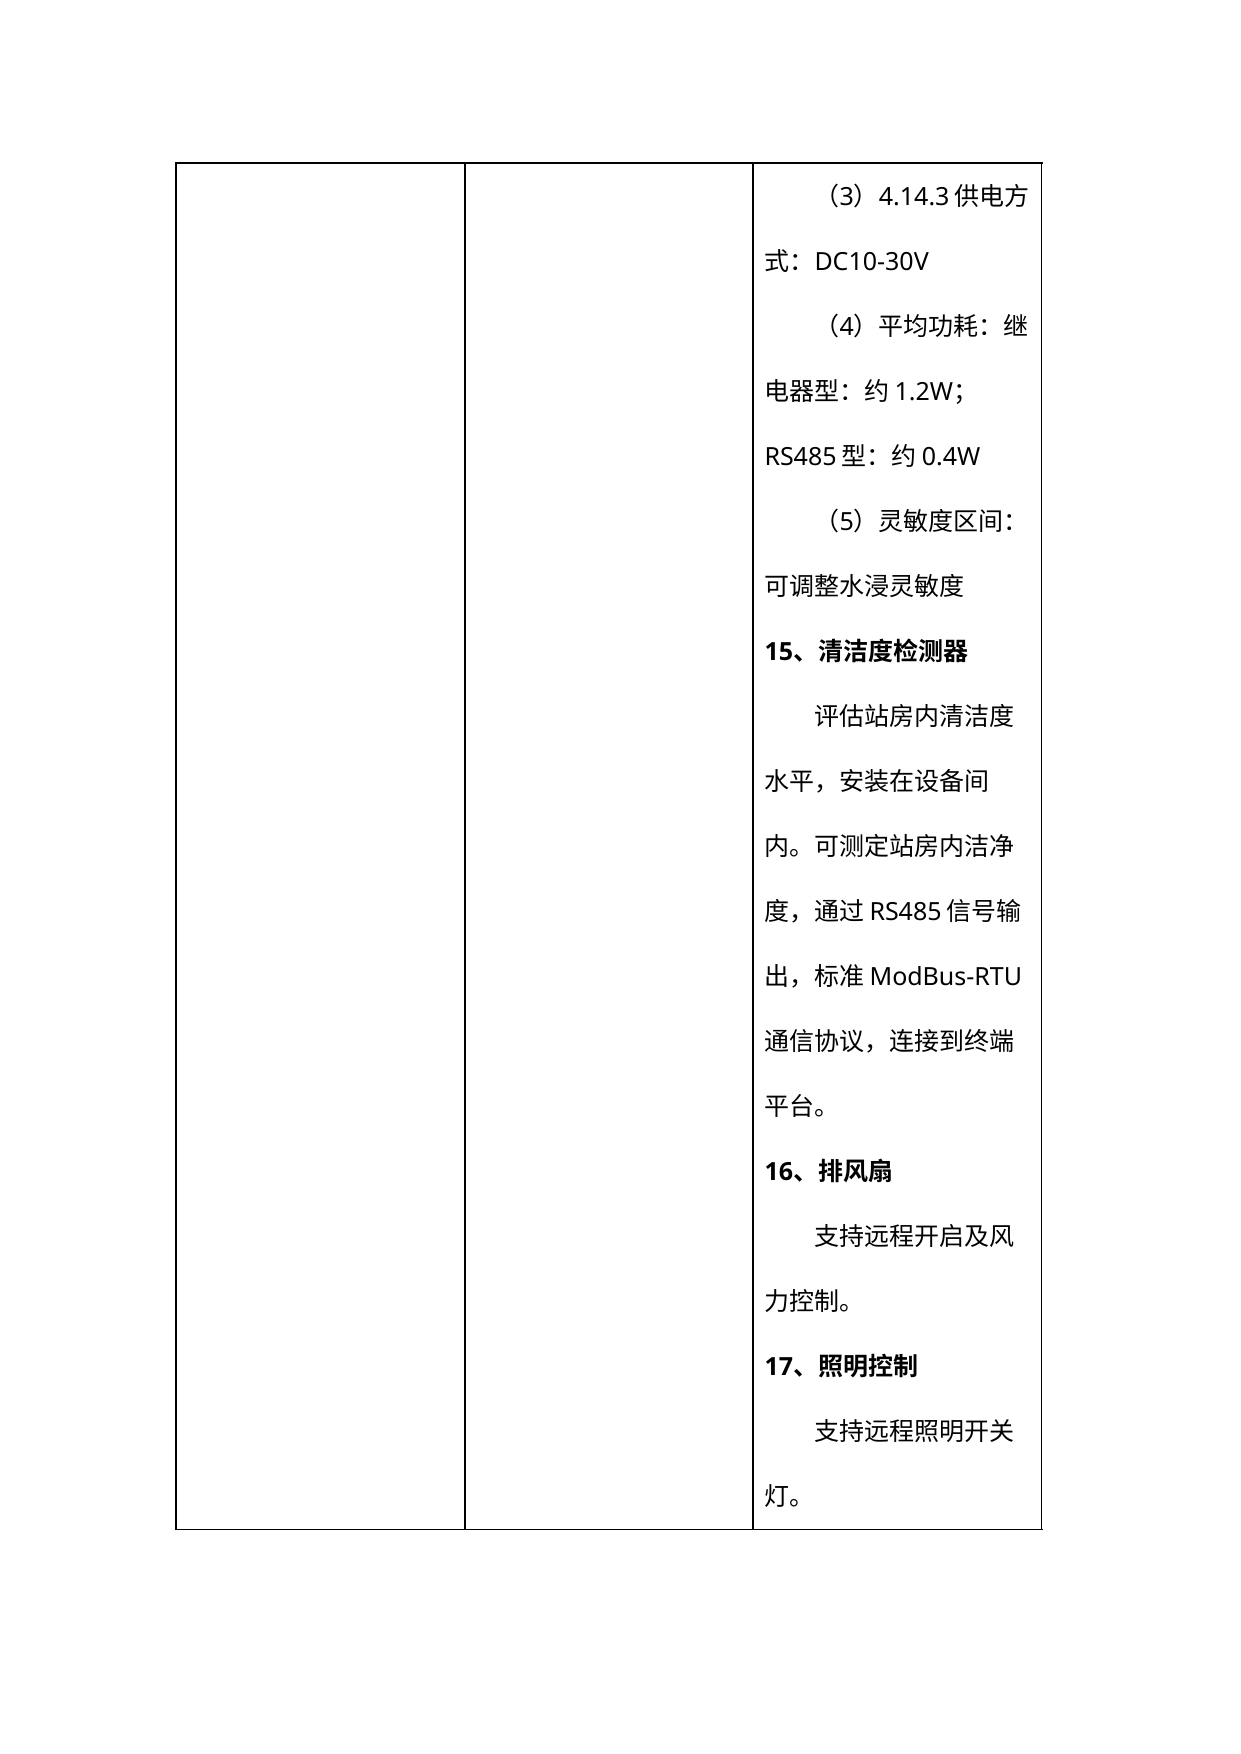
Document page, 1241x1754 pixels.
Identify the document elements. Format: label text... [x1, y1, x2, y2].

table_cell 4 [177, 164, 464, 1528]
table_cell [466, 164, 752, 1528]
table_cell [754, 164, 1041, 1528]
